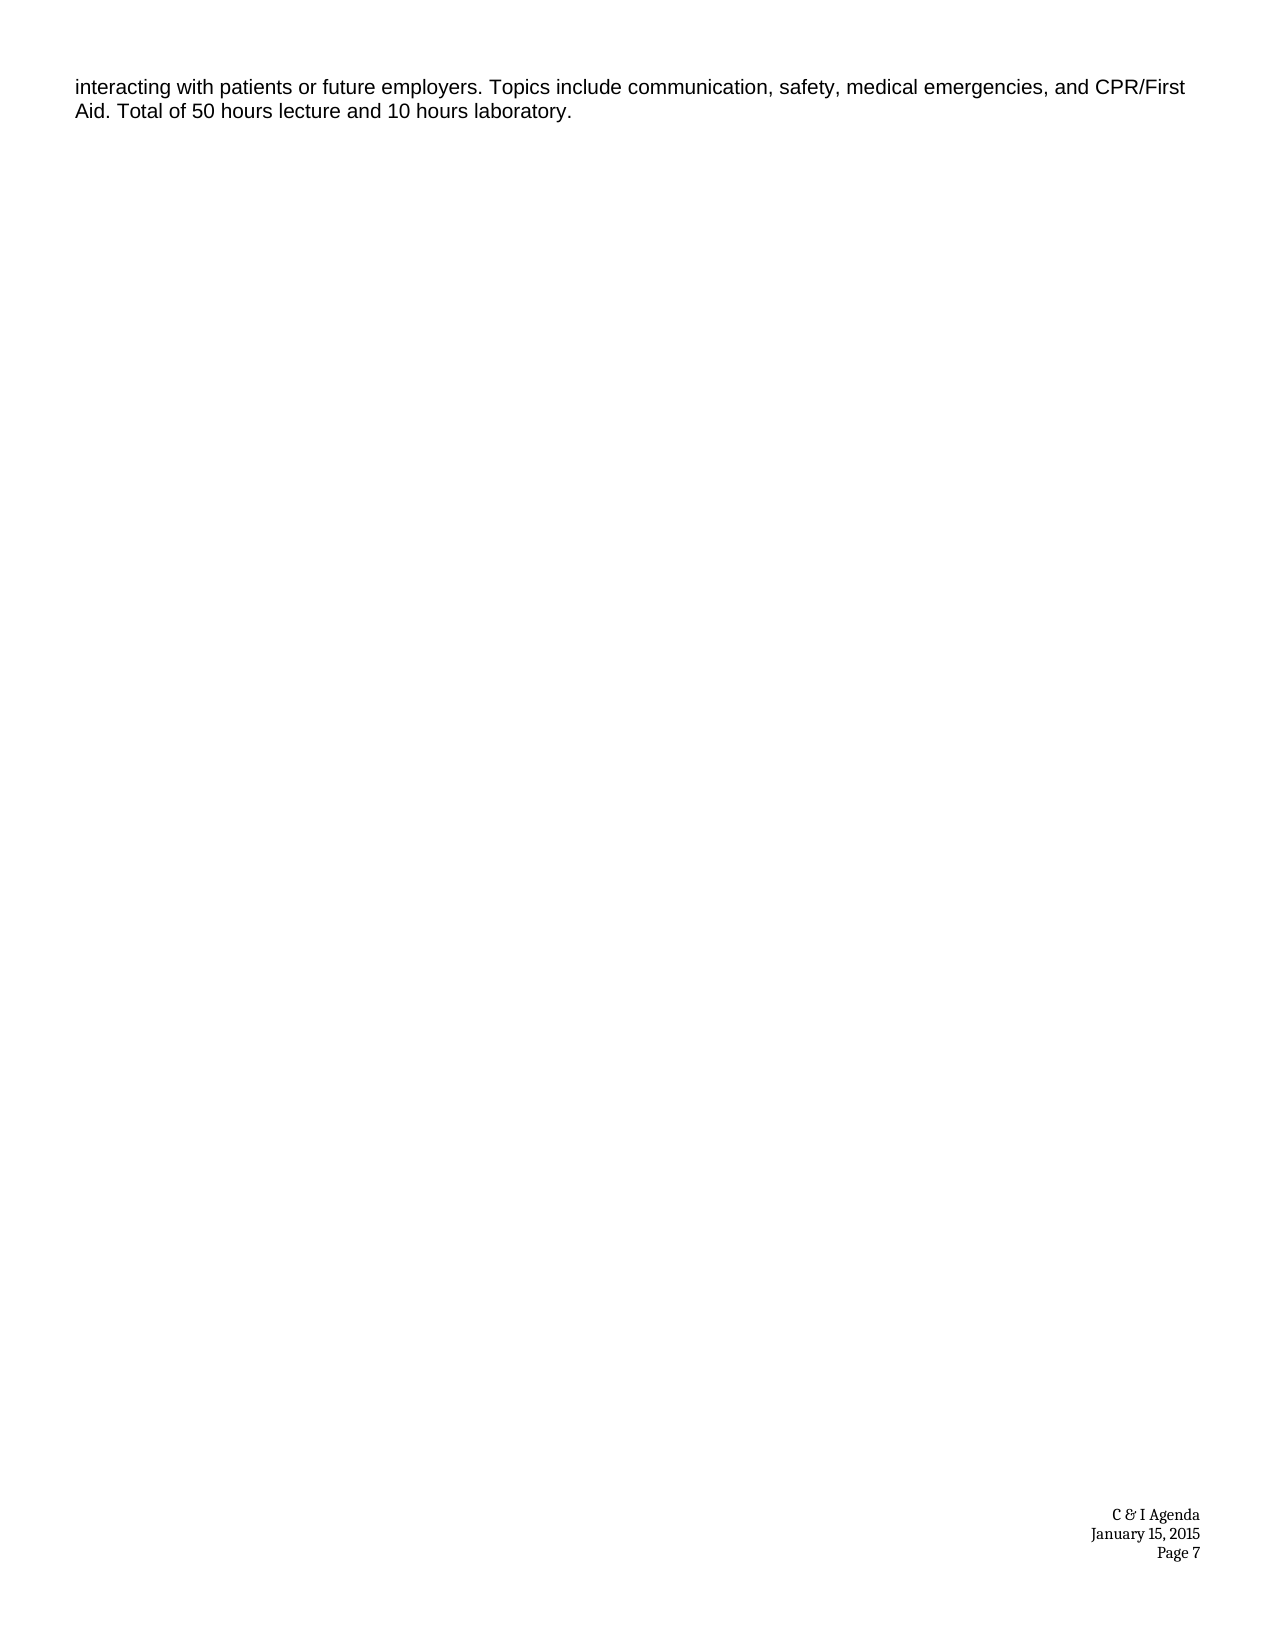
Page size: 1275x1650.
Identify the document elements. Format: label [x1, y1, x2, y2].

text [75, 75, 1200, 123]
